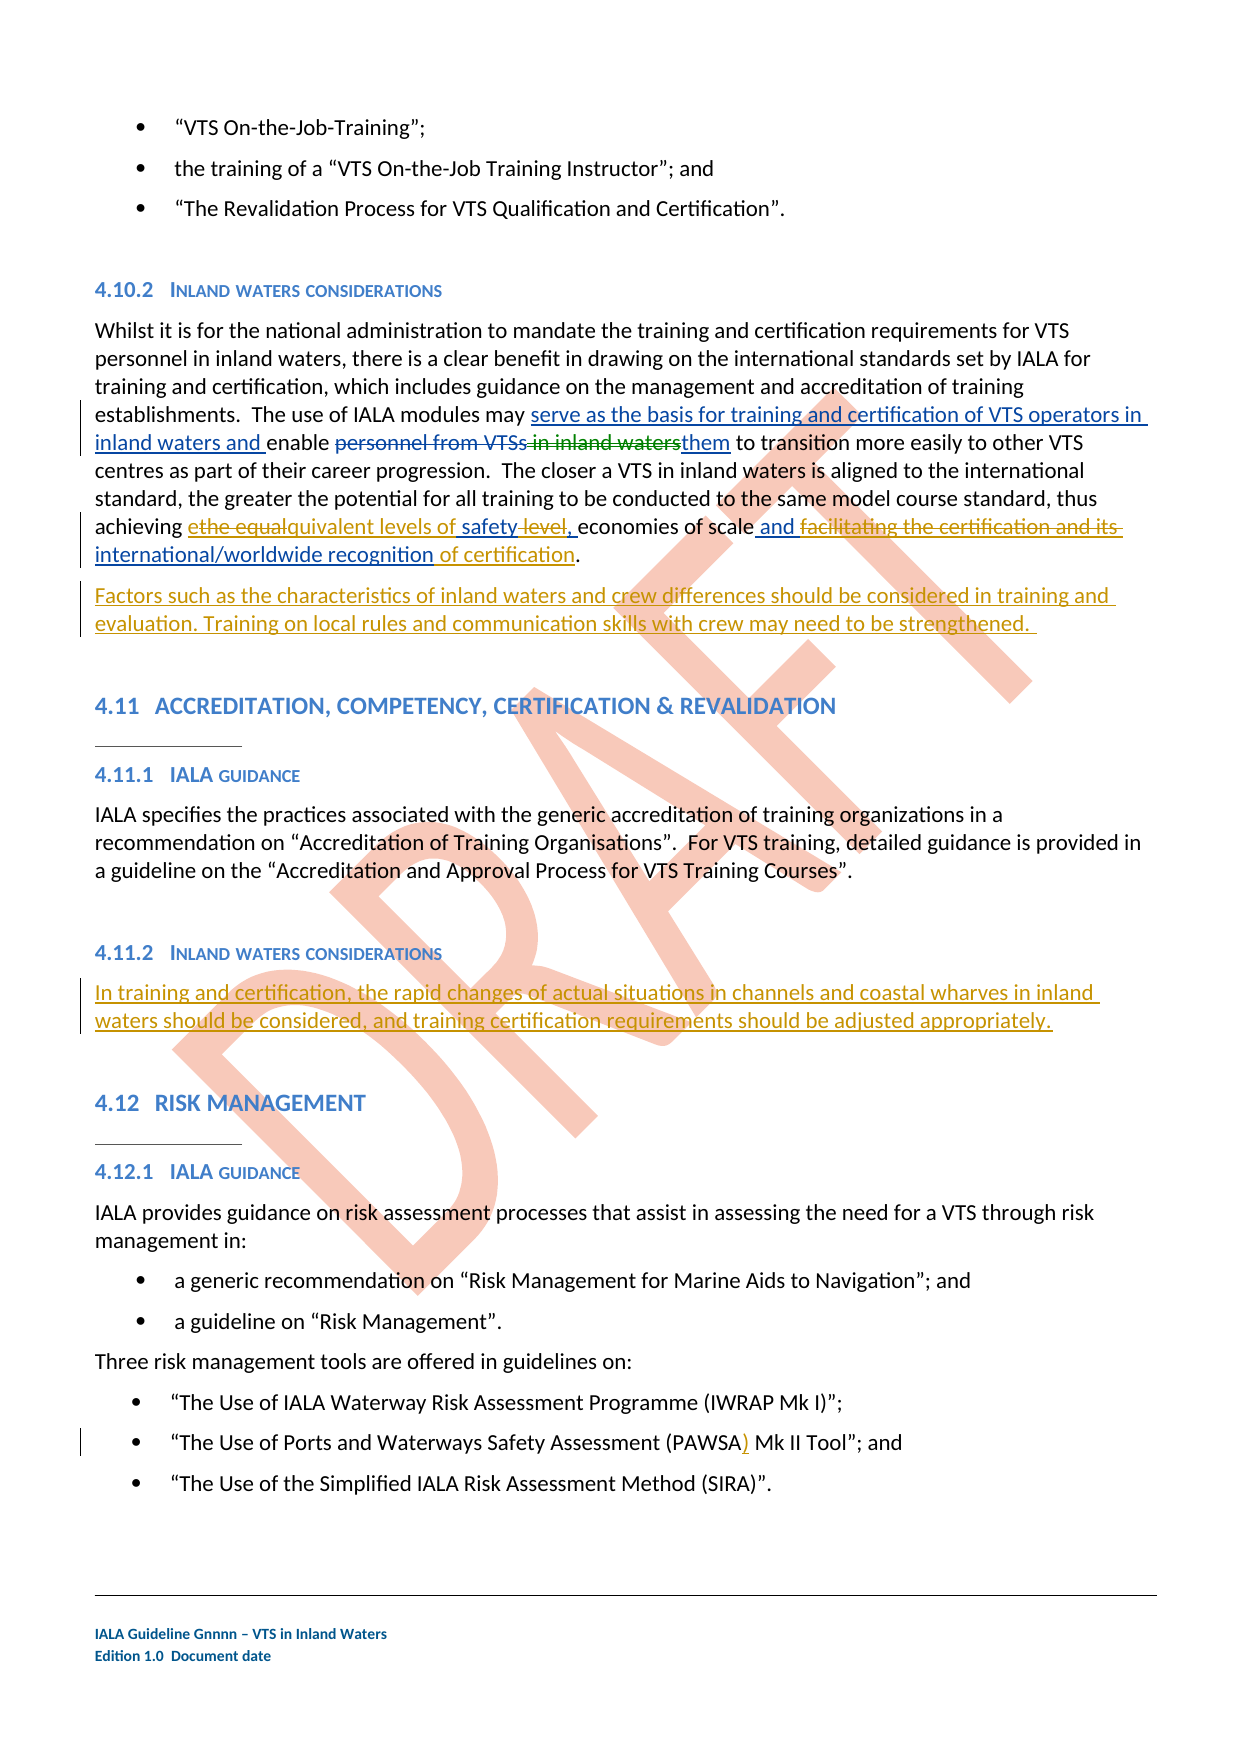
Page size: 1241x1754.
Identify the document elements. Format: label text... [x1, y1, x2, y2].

subtitle RISK MANAGEMENT [94, 1087, 1157, 1118]
text IALA provides guidance on risk assessment processes that assist in assessing the need for a VTS through risk management in: [94, 1198, 1157, 1254]
subtitle Inland waters considerations [94, 938, 1157, 966]
list “The Use of Ports and Waterways Safety Assessment (PAWSA Mk II Tool”; and [132, 1428, 1157, 1456]
subtitle IALA guidance [94, 760, 1157, 788]
list a guideline on “Risk Management”. [137, 1307, 1157, 1335]
subtitle Inland waters considerations [94, 276, 1157, 304]
text Whilst it is for the national administration to mandate the training and certification requirements for VTS personnel in inland waters, there is a clear benefit in drawing on the international standards set by IALA for training and certification, which includes guidance on the management and accreditation of training establishments. The use of IALA modules may enable to transition more easily to other VTS centres as part of their career progression. The closer a VTS in inland waters is aligned to the international standard, the greater the potential for all training to be conducted to the same model course standard, thus achieving economies of scale. [94, 316, 1157, 568]
list a generic recommendation on “Risk Management for Marine Aids to Navigation”; and [137, 1266, 1157, 1294]
text IALA specifies the practices associated with the generic accreditation of training organizations in a recommendation on “Accreditation of Training Organisations”. For VTS training, detailed guidance is provided in a guideline on the “Accreditation and Approval Process for VTS Training Courses”. [94, 801, 1157, 884]
text Three risk management tools are offered in guidelines on: [94, 1347, 1157, 1375]
subtitle ACCREDITATION, COMPETENCY, CERTIFICATION & REVALIDATION [94, 690, 1157, 720]
list “The Revalidation Process for VTS Qualification and Certification”. [137, 194, 1157, 223]
list the training of a “VTS On-the-Job Training Instructor”; and [137, 154, 1157, 182]
list “VTS On-the-Job-Training”; [137, 113, 1157, 142]
list “The Use of IALA Waterway Risk Assessment Programme (IWRAP Mk I)”; [132, 1388, 1157, 1416]
list “The Use of the Simplified IALA Risk Assessment Method (SIRA)”. [132, 1469, 1157, 1497]
subtitle IALA guidance [94, 1157, 1157, 1185]
